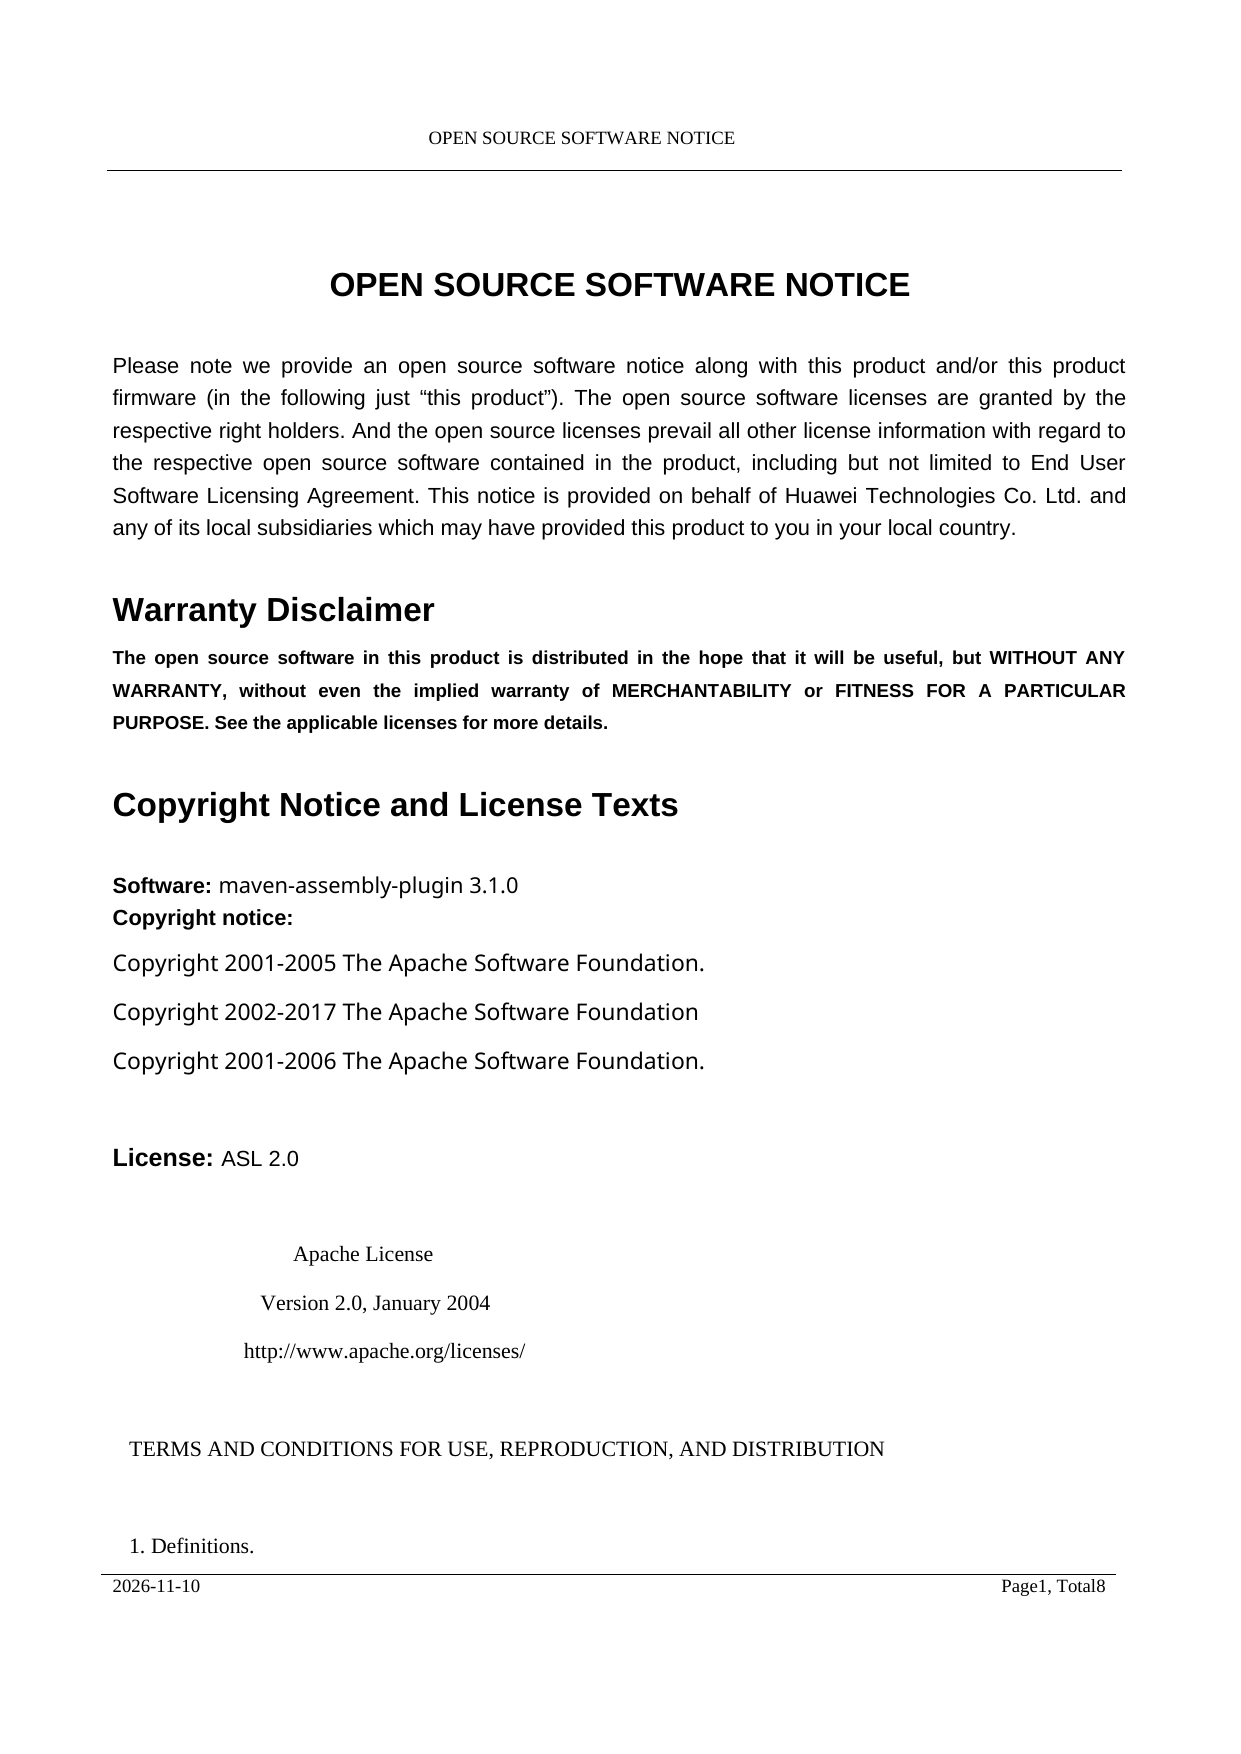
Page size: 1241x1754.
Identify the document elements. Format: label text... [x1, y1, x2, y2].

text Please note we provide an open source software notice along with this product and/or this product firmware (in the following just “this product”). The open source software licenses are granted by the respective right holders. And the open source licenses prevail all other license information with regard to the respective open source software contained in the product, including but not limited to End User Software Licensing Agreement. This notice is provided on behalf of Huawei Technologies Co. Ltd. and any of its local subsidiaries which may have provided this product to you in your local country. [112, 349, 1128, 544]
text Software: maven-assembly-plugin 3.1.0 [112, 869, 1128, 901]
text OPEN SOURCE SOFTWARE NOTICE [112, 251, 1128, 316]
text Copyright notice: [112, 901, 1128, 934]
text Copyright Notice and License Texts [112, 771, 1128, 836]
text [112, 1188, 1128, 1562]
text Warranty Disclaimer [112, 576, 1128, 641]
text Copyright 2001-2005 The Apache Software Foundation. Copyright 2002-2017 The Apache Software Foundation Copyright 2001-2006 The Apache Software Foundation. [112, 947, 1128, 1125]
text The open source software in this product is distributed in the hope that it will be useful, but WITHOUT ANY WARRANTY, without even the implied warranty of MERCHANTABILITY or FITNESS FOR A PARTICULAR PURPOSE. See the applicable licenses for more details. [112, 641, 1128, 739]
text License: ASL 2.0 [112, 1142, 1128, 1174]
